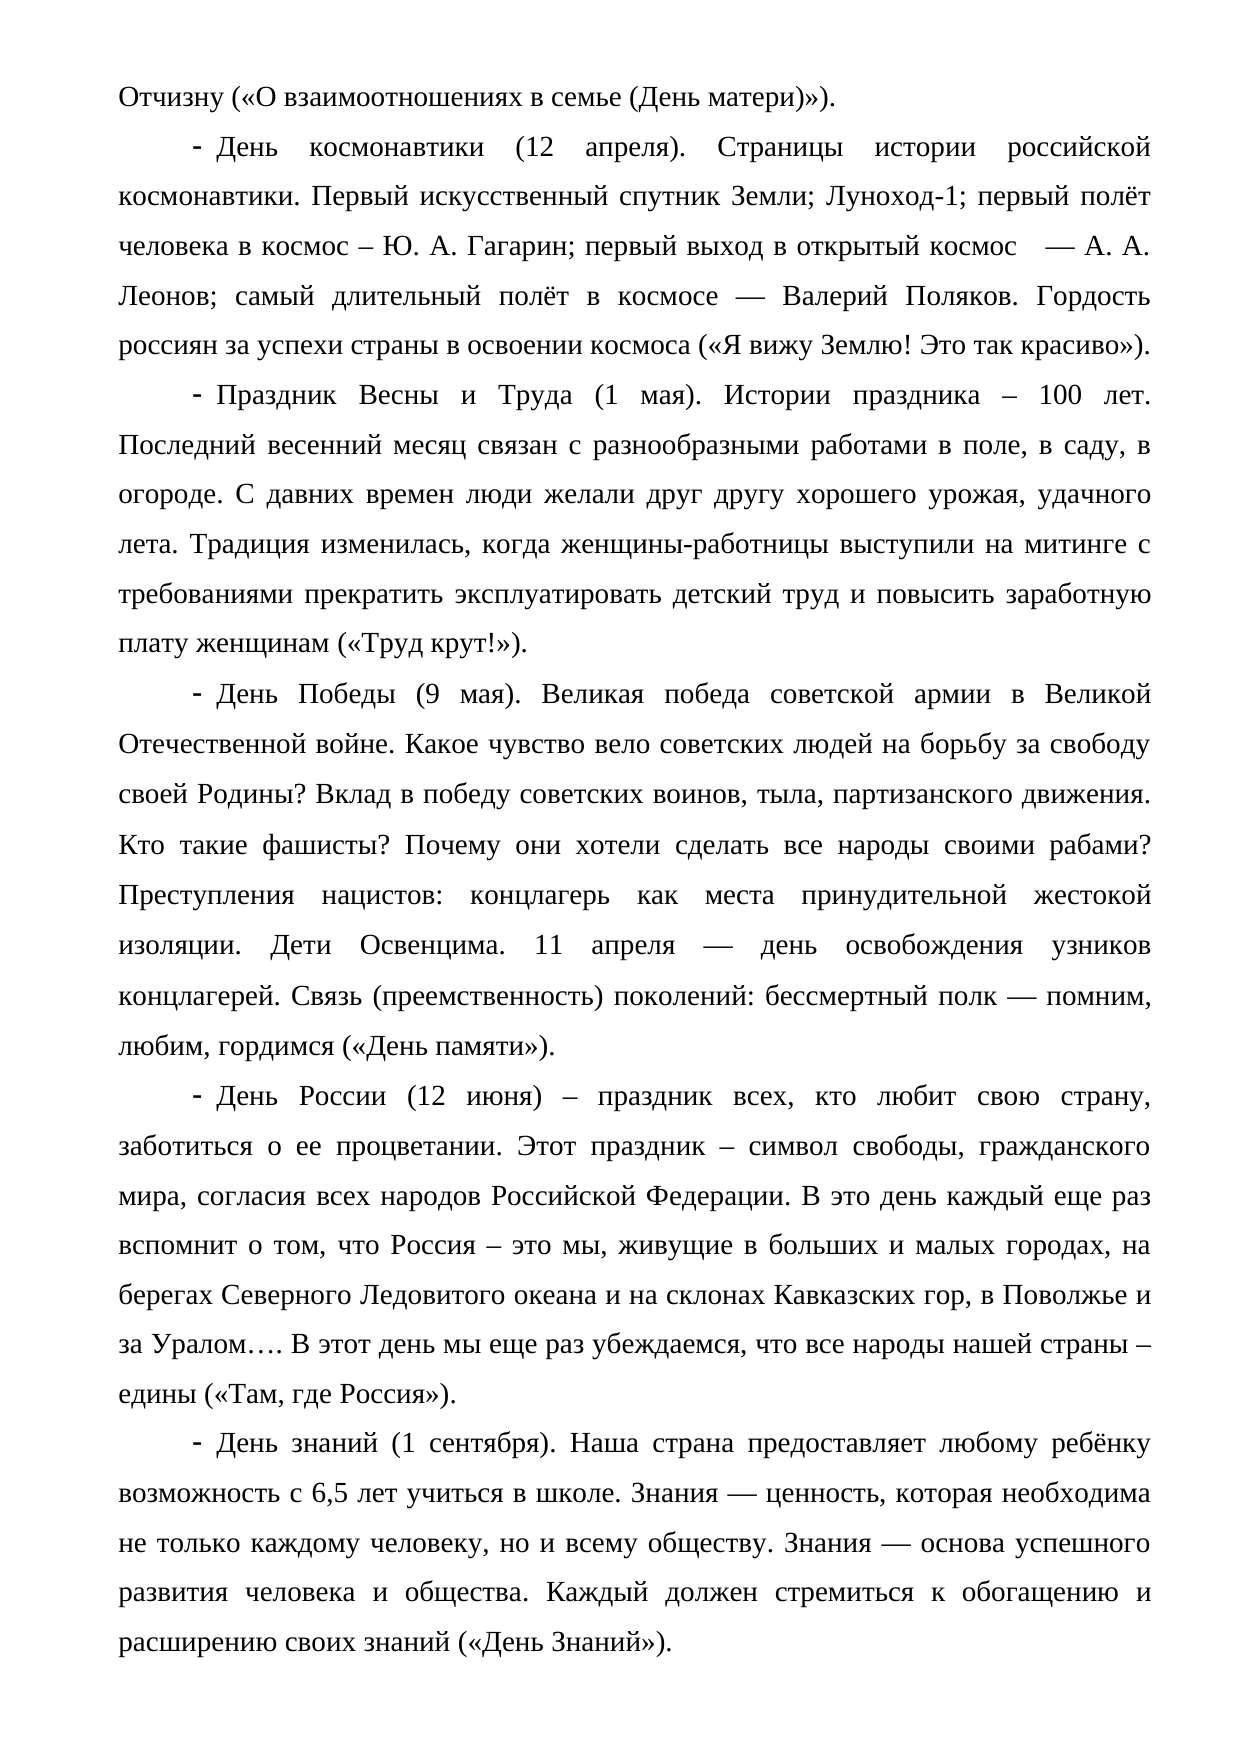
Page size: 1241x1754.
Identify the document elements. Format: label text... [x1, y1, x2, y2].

list Праздник Весны и Труда (1 мая). Истории праздника – 100 лет. Последний весенний месяц связан с разнообразными работами в поле, в саду, в огороде. С давних времен люди желали друг другу хорошего урожая, удачного лета. Традиция изменилась, когда женщины-работницы выступили на митинге с требованиями прекратить эксплуатировать детский труд и повысить заработную плату женщинам («Труд крут!»). [118, 377, 1152, 659]
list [118, 79, 1152, 113]
list День России (12 июня) – праздник всех, кто любит свою страну, заботиться о ее процветании. Этот праздник – символ свободы, гражданского мира, согласия всех народов Российской Федерации. В это день каждый еще раз вспомнит о том, что Россия – это мы, живущие в больших и малых городах, на берегах Северного Ледовитого океана и на склонах Кавказских гор, в Поволжье и за Уралом…. В этот день мы еще раз убеждаемся, что все народы нашей страны – едины («Там, где Россия»). [118, 1078, 1152, 1409]
list День Победы (9 мая). Великая победа советской армии в Великой Отечественной войне. Какое чувство вело советских людей на борьбу за свободу своей Родины? Вклад в победу советских воинов, тыла, партизанского движения. Кто такие фашисты? Почему они хотели сделать все народы своими рабами? Преступления нацистов: концлагерь как места принудительной жестокой изоляции. Дети Освенцима. 11 апреля — день освобождения узников концлагерей. Связь (преемственность) поколений: бессмертный полк — помним, любим, гордимся («День памяти»). [118, 676, 1152, 1062]
list День знаний (1 сентября). Наша страна предоставляет любому ребёнку возможность с 6,5 лет учиться в школе. Знания — ценность, которая необходима не только каждому человеку, но и всему обществу. Знания — основа успешного развития человека и общества. Каждый должен стремиться к обогащению и расширению своих знаний («День Знаний»). [118, 1426, 1152, 1657]
list День космонавтики (12 апреля). Страницы истории российской космонавтики. Первый искусственный спутник Земли; Луноход-1; первый полёт человека в космос – Ю. А. Гагарин; первый выход в открытый космос — А. А. Леонов; самый длительный полёт в космосе — Валерий Поляков. Гордость россиян за успехи страны в освоении космоса («Я вижу Землю! Это так красиво»). [118, 129, 1152, 361]
